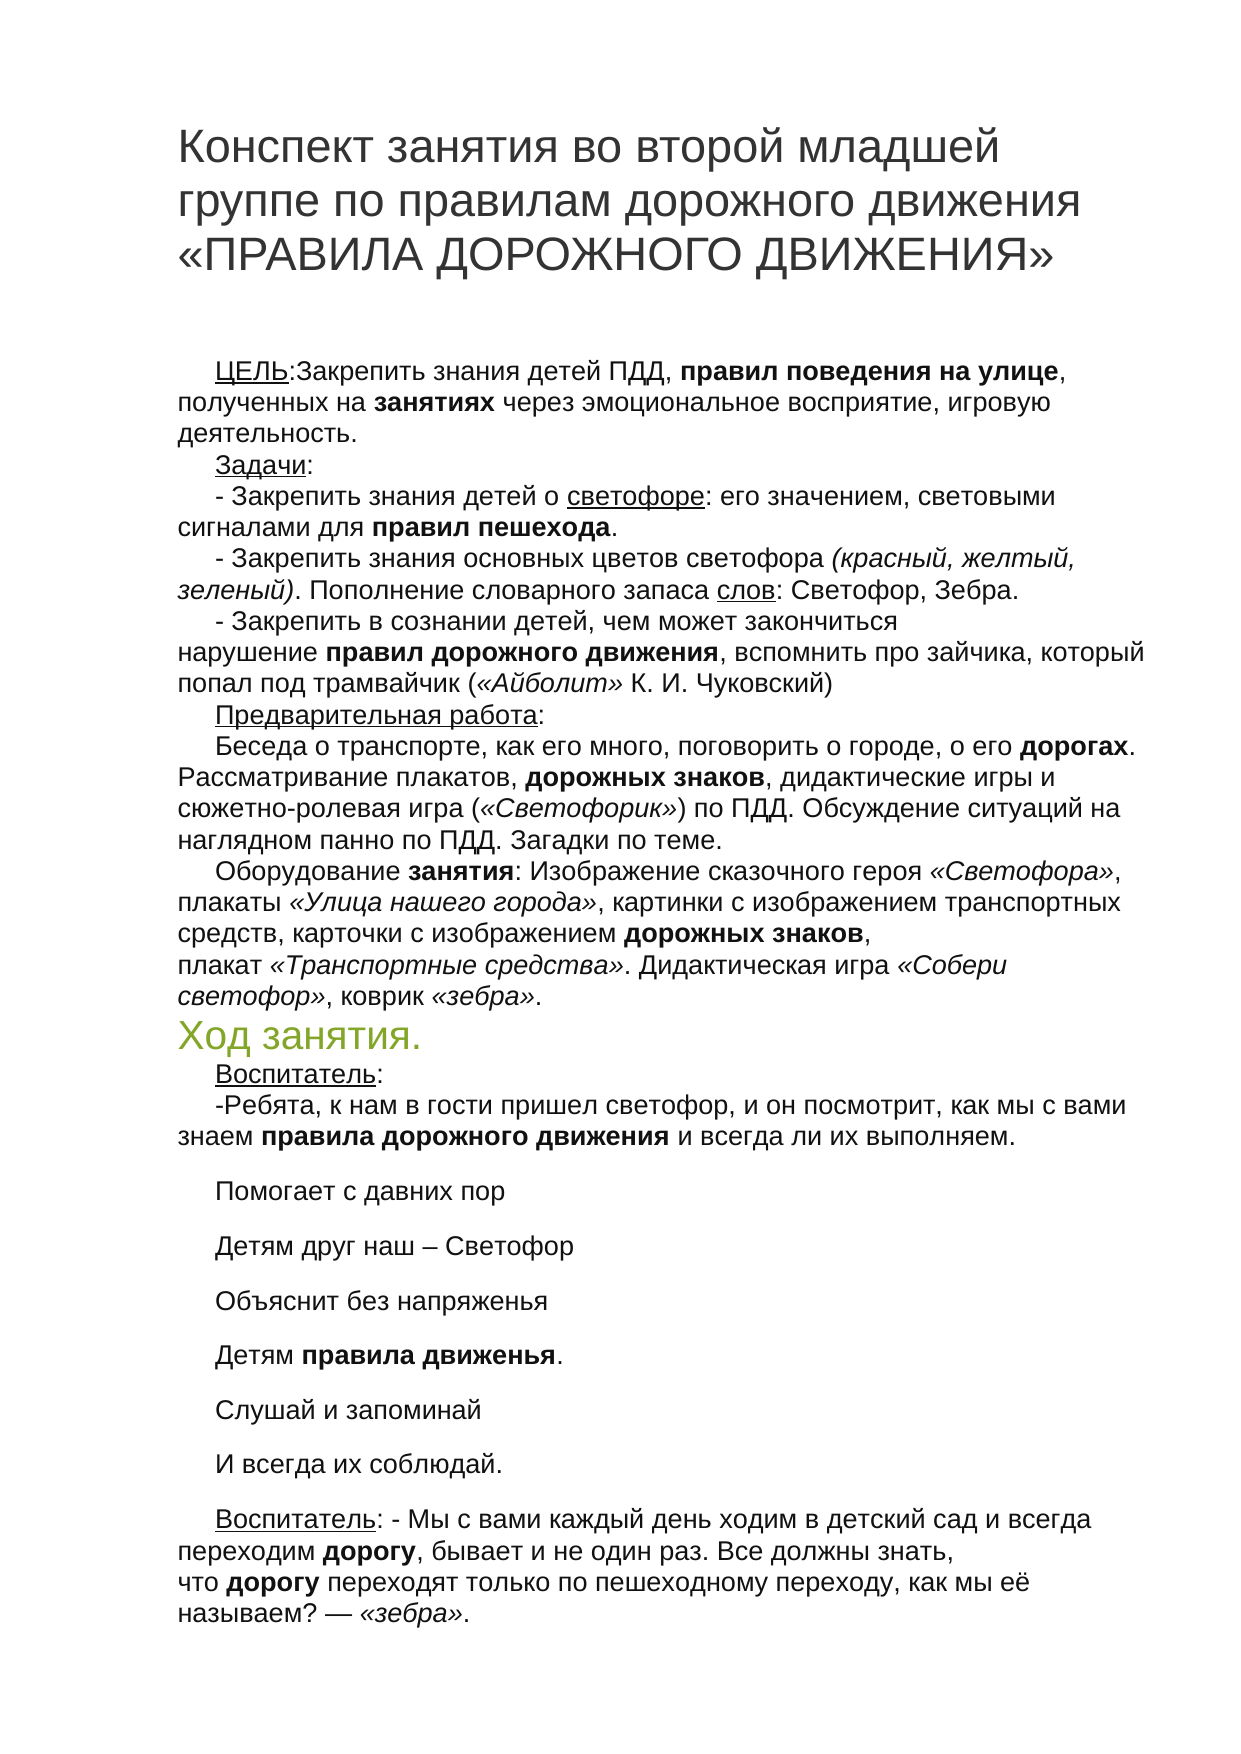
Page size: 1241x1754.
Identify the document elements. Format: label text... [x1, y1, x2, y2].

text Воспитатель: - Мы с вами каждый день ходим в детский сад и всегда переходим дорогу, бывает и не один раз. Все должны знать, что дорогу переходят только по пешеходному переходу, как мы её называем? — «зебра». [177, 1503, 1152, 1628]
text Конспект занятия во второй младшей группе по правилам дорожного движения «ПРАВИЛА ДОРОЖНОГО ДВИЖЕНИЯ» [177, 118, 1152, 308]
text - Закрепить в сознании детей, чем может закончиться нарушение правил дорожного движения, вспомнить про зайчика, который попал под трамвайчик («Айболит» К. И. Чуковский) [177, 605, 1152, 699]
text Воспитатель: [177, 1058, 1152, 1089]
text - Закрепить знания основных цветов светофора (красный, желтый, зеленый). Пополнение словарного запаса слов: Светофор, Зебра. [177, 542, 1152, 605]
text Оборудование занятия: Изображение сказочного героя «Светофора», плакаты «Улица нашего города», картинки с изображением транспортных средств, карточки с изображением дорожных знаков, плакат «Транспортные средства». Дидактическая игра «Собери светофор», коврик «зебра». [177, 855, 1152, 1011]
text -Ребята, к нам в гости пришел светофор, и он посмотрит, как мы с вами знаем правила дорожного движения и всегда ли их выполняем. [177, 1089, 1152, 1152]
text Помогает с давних пор [177, 1175, 1152, 1206]
text И всегда их соблюдай. [177, 1448, 1152, 1480]
text ЦЕЛЬ:Закрепить знания детей ПДД, правил поведения на улице, полученных на занятиях через эмоциональное восприятие, игровую деятельность. [177, 355, 1152, 449]
text Детям друг наш – Светофор [177, 1230, 1152, 1261]
text Слушай и запоминай [177, 1394, 1152, 1425]
text Задачи: [177, 449, 1152, 480]
text Детям правила движенья. [177, 1339, 1152, 1370]
text Беседа о транспорте, как его много, поговорить о городе, о его дорогах. Рассматривание плакатов, дорожных знаков, дидактические игры и сюжетно-ролевая игра («Светофорик») по ПДД. Обсуждение ситуаций на наглядном панно по ПДД. Загадки по теме. [177, 730, 1152, 855]
text Предварительная работа: [177, 699, 1152, 730]
text - Закрепить знания детей о светофоре: его значением, световыми сигналами для правил пешехода. [177, 480, 1152, 542]
text Ход занятия. [177, 1011, 1152, 1058]
text Объяснит без напряженья [177, 1284, 1152, 1316]
